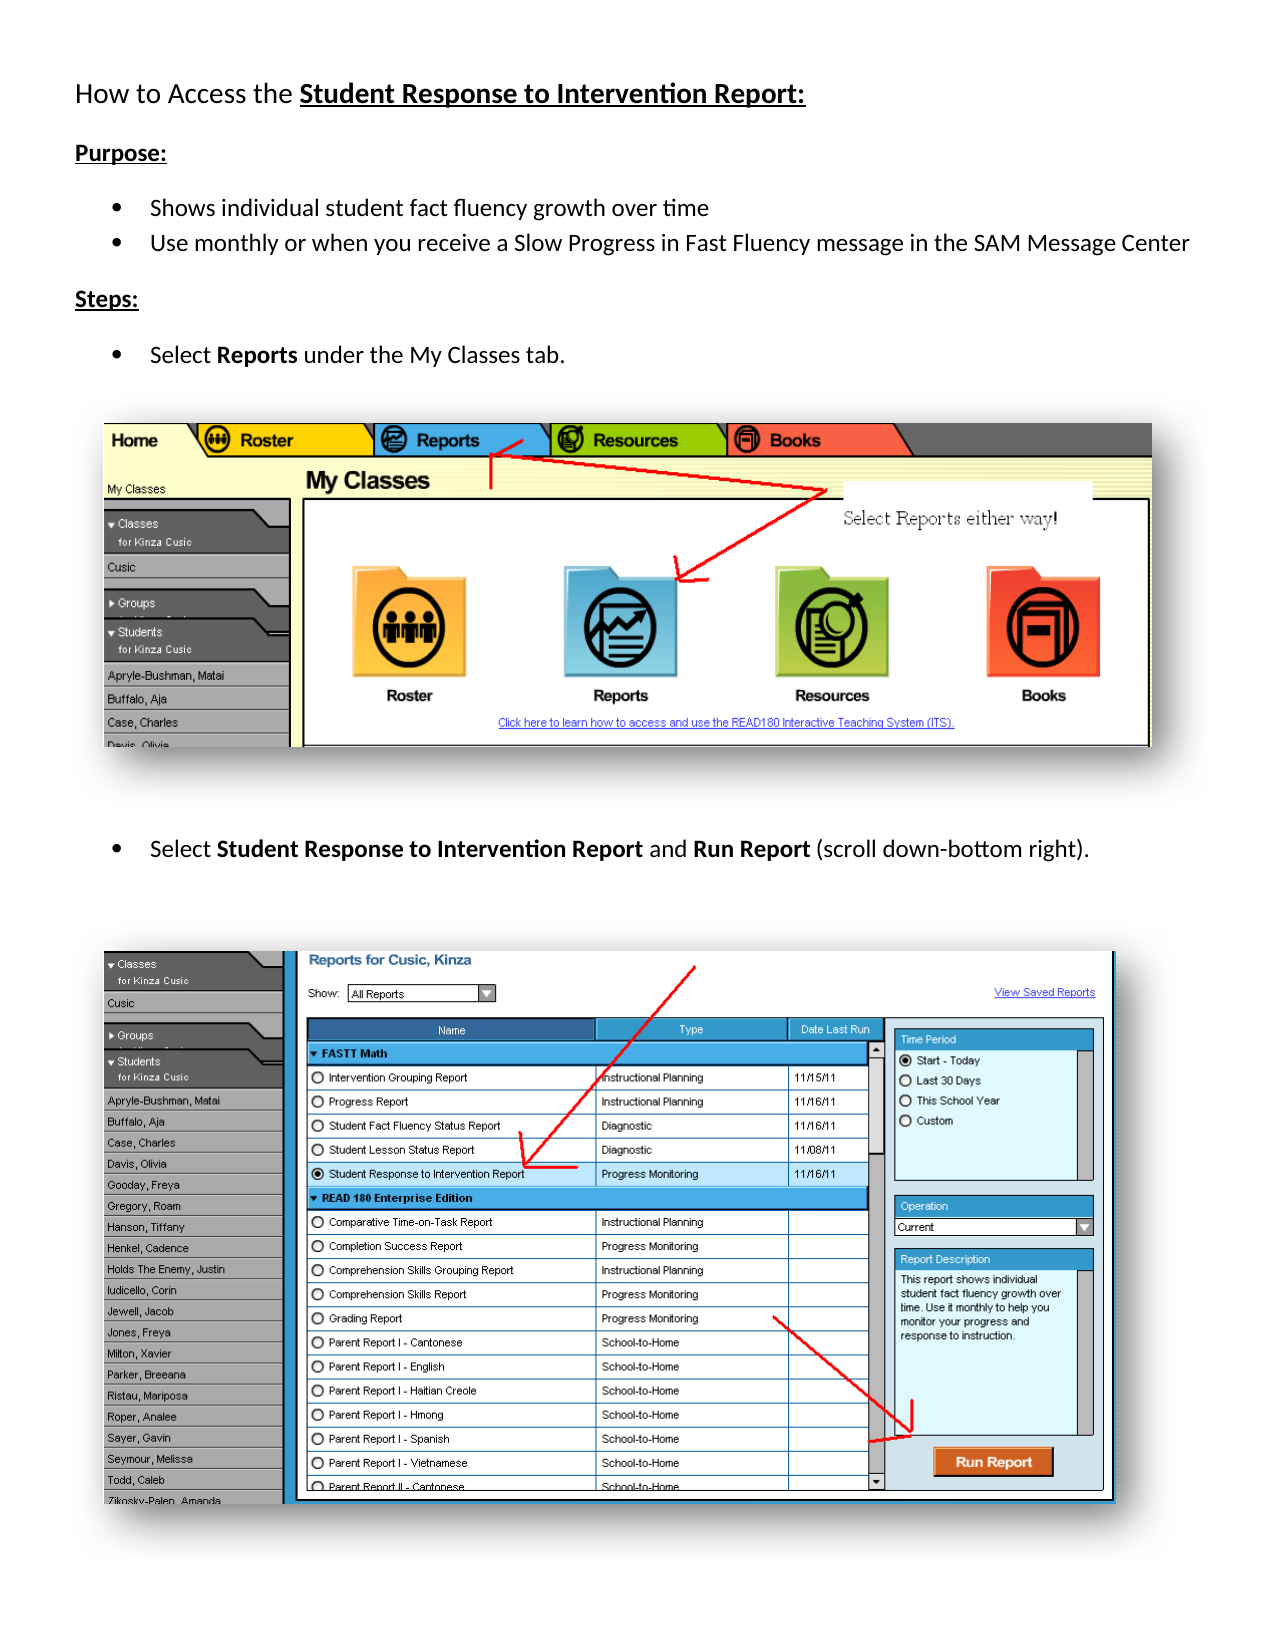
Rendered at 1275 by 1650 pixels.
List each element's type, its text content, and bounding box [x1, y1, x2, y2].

list Shows individual student fact fluency growth over time [112, 193, 1200, 223]
list Use monthly or when you receive a Slow Progress in Fast Fluency message in the SAM Message Center [112, 228, 1200, 258]
text Steps: [75, 283, 1200, 314]
picture [103, 423, 1152, 747]
list Select Student Response to Intervention Report and Run Report (scroll down-bottom right). [112, 833, 1200, 863]
list Select Reports under the My Classes tab. [112, 339, 1200, 370]
picture [103, 951, 1116, 1504]
text Purpose: [75, 137, 1200, 167]
text How to Access the Student Response to Intervention Report: [75, 75, 1200, 111]
